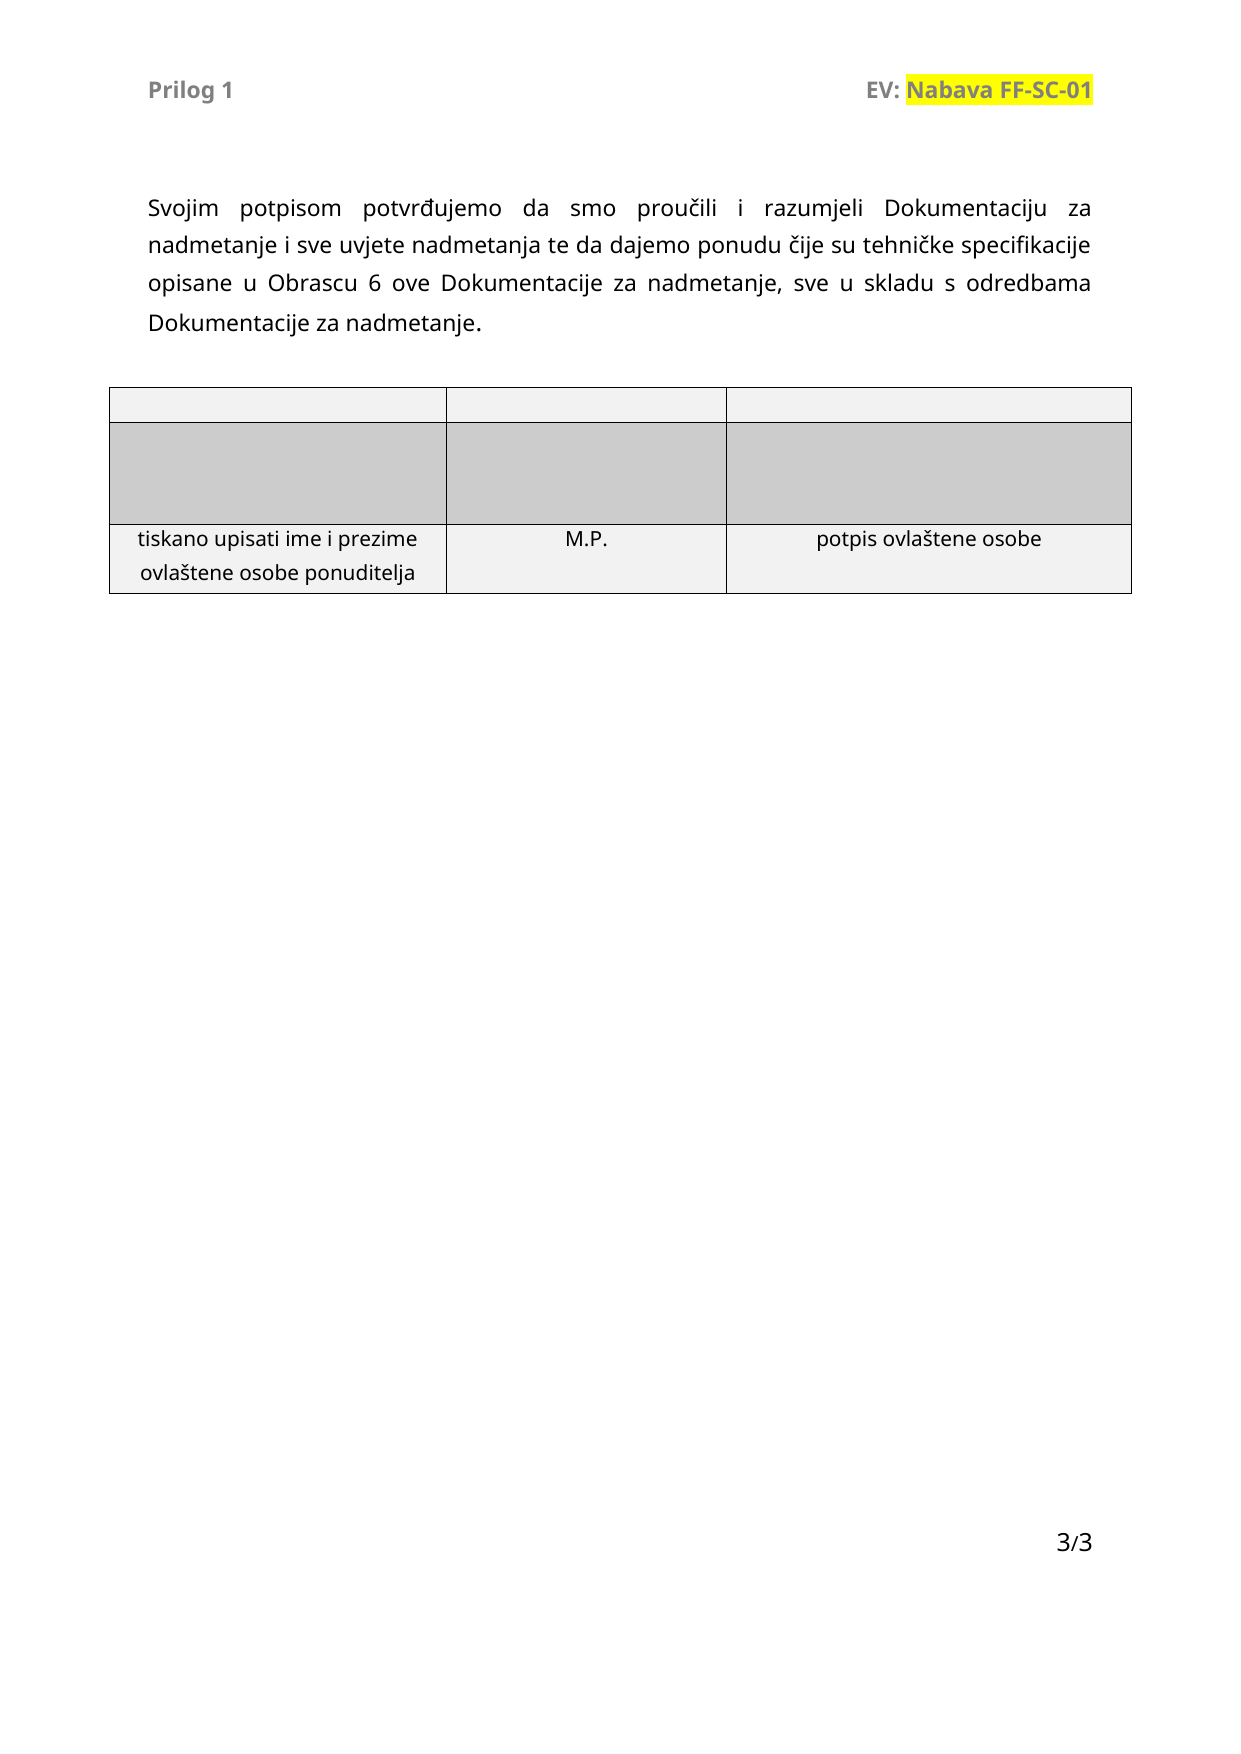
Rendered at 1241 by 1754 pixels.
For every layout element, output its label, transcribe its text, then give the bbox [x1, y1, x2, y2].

table_cell [447, 423, 726, 524]
table_header [110, 388, 446, 422]
table_cell [110, 423, 446, 524]
table_header [447, 388, 726, 422]
table_cell [727, 423, 1131, 524]
text Svojim potpisom potvrđujemo da smo proučili i razumjeli Dokumentaciju za nadmetanje i sve uvjete nadmetanja te da dajemo ponudu čije su tehničke specifikacije opisane u Obrascu 6 ove Dokumentacije za nadmetanje, sve u skladu s odredbama Dokumentacije za nadmetanje. [148, 192, 1092, 339]
table_cell M.P. [447, 525, 726, 593]
table_header [727, 388, 1131, 422]
table_cell tiskano upisati ime i prezime ovlaštene osobe ponuditelja [110, 525, 446, 593]
table_cell potpis ovlaštene osobe [727, 525, 1131, 593]
